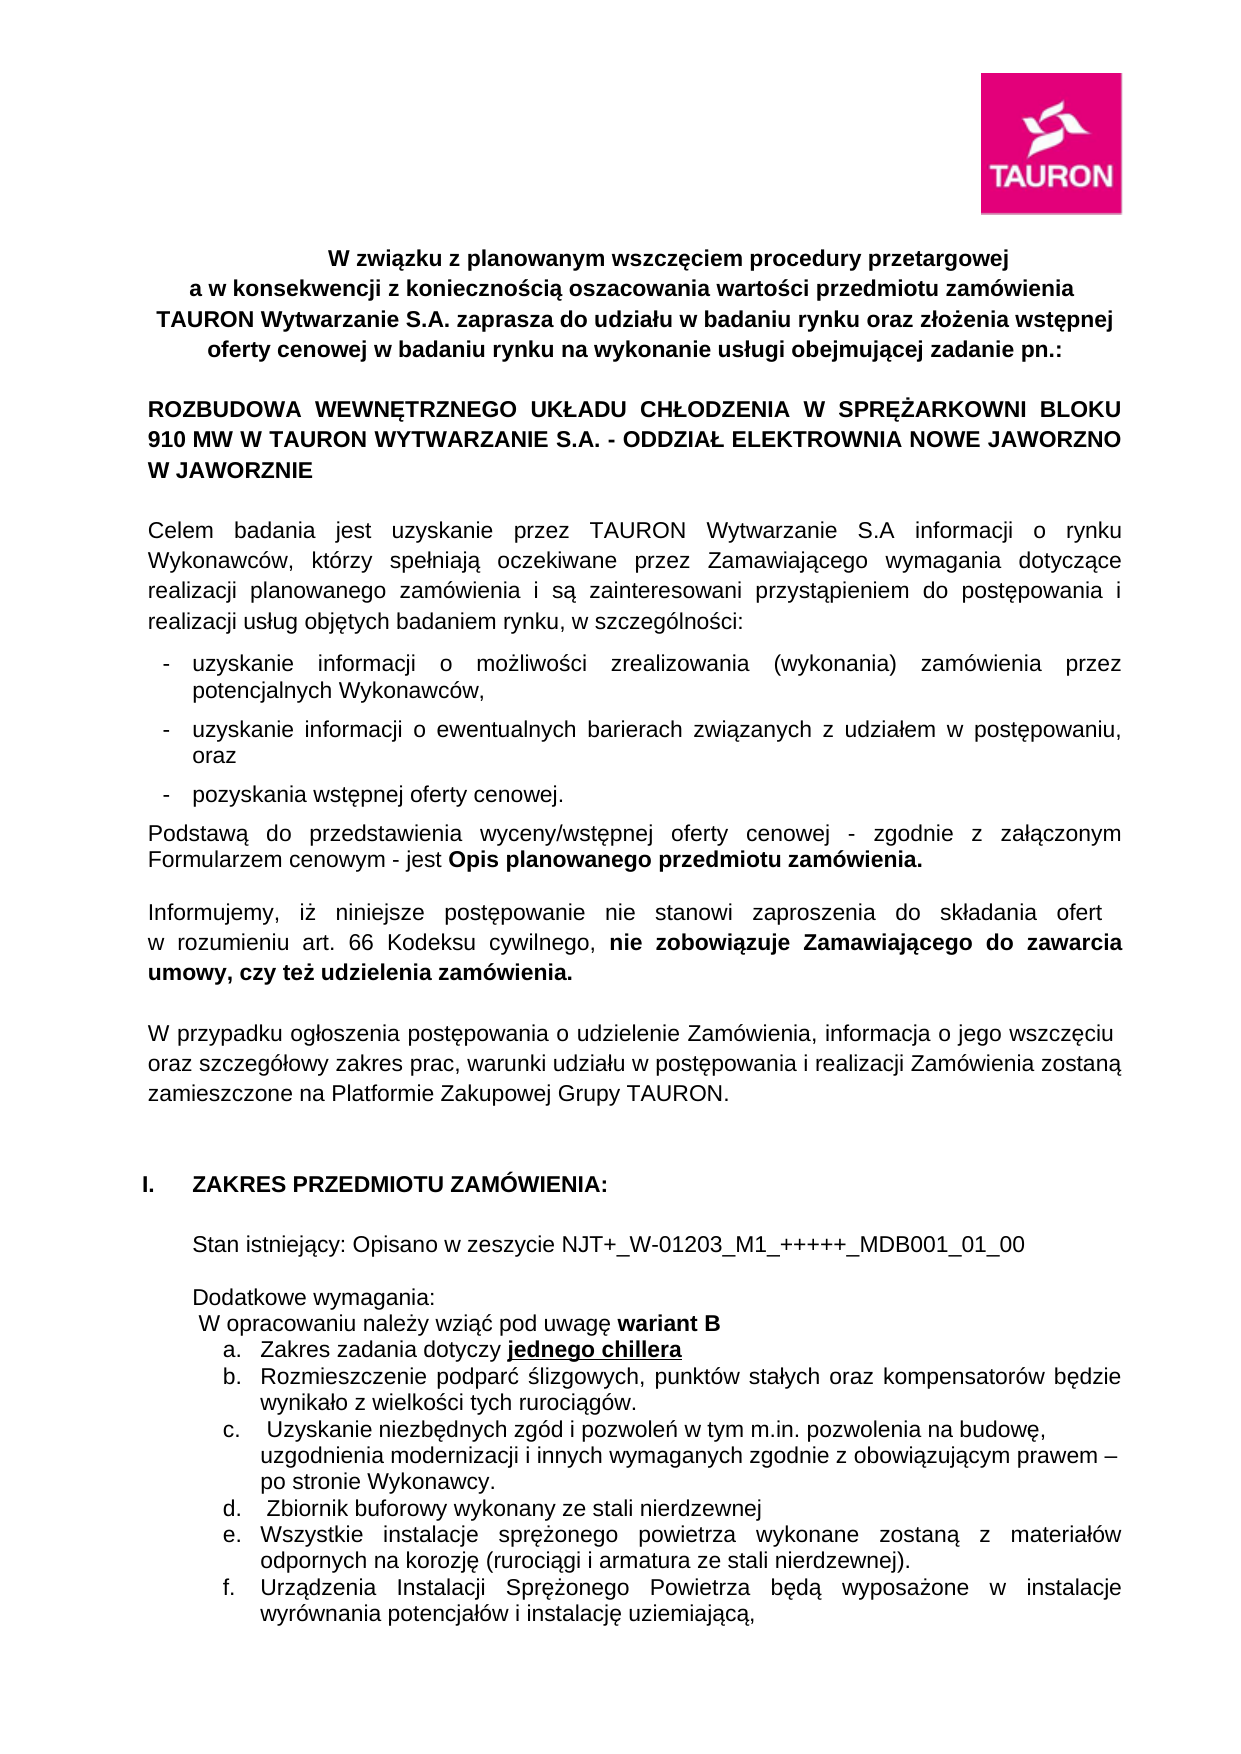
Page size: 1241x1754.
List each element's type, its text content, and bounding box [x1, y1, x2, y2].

text Informujemy, iż niniejsze postępowanie nie stanowi zaproszenia do składania ofert w rozumieniu art. 66 Kodeksu cywilnego, nie zobowiązuje Zamawiającego do zawarcia umowy, czy też udzielenia zamówienia. [148, 955, 1122, 986]
text W związku z planowanym wszczęciem procedury przetargowej a w konsekwencji z koniecznością oszacowania wartości przedmiotu zamówienia TAURON Wytwarzanie S.A. zaprasza do udziału w badaniu rynku oraz złożenia wstępnej oferty cenowej w badaniu rynku na wykonanie usługi obejmującej zadanie pn.: [148, 245, 1122, 362]
text - uzyskanie informacji o możliwości zrealizowania (wykonania) zamówienia przez potencjalnych Wykonawców, [162, 650, 1122, 703]
list Dodatkowe wymagania: [192, 1284, 1122, 1310]
text W przypadku ogłoszenia postępowania o udzielenie Zamówienia, informacja o jego wszczęciu oraz szczegółowy zakres prac, warunki udziału w postępowania i realizacji Zamówienia zostaną zamieszczone na Platformie Zakupowej Grupy TAURON. [148, 1019, 1122, 1106]
text Informujemy, iż niniejsze postępowanie nie stanowi zaproszenia do składania ofert w rozumieniu art. 66 Kodeksu cywilnego, nie zobowiązuje Zamawiającego do zawarcia umowy, czy też udzielenia zamówienia. [148, 899, 1122, 929]
text - pozyskania wstępnej oferty cenowej. [162, 781, 1122, 807]
list Stan istniejący: Opisano w zeszycie NJT+_W-01203_M1_+++++_MDB001_01_00 [192, 1231, 1122, 1257]
text - uzyskanie informacji o ewentualnych barierach związanych z udziałem w postępowaniu, oraz [162, 716, 1122, 768]
text ROZBUDOWA WEWNĘTRZNEGO UKŁADU CHŁODZENIA W SPRĘŻARKOWNI BLOKU 910 MW W TAURON WYTWARZANIE S.A. - ODDZIAŁ ELEKTROWNIA NOWE JAWORZNO W JAWORZNIE [148, 396, 1122, 483]
list ZAKRES PRZEDMIOTU ZAMÓWIENIA: [154, 1171, 1122, 1197]
list Urządzenia Instalacji Sprężonego Powietrza będą wyposażone w instalacje wyrównania potencjałów i instalację uziemiającą, [223, 1574, 1122, 1626]
text Podstawą do przedstawienia wyceny/wstępnej oferty cenowej - zgodnie z załączonym Formularzem cenowym - jest Opis planowanego przedmiotu zamówienia. [148, 820, 1122, 872]
picture [981, 73, 1123, 215]
list Zbiornik buforowy wykonany ze stali nierdzewnej [223, 1494, 1122, 1521]
list W opracowaniu należy wziąć pod uwagę wariant B [192, 1310, 1122, 1336]
list Uzyskanie niezbędnych zgód i pozwoleń w tym m.in. pozwolenia na budowę, uzgodnienia modernizacji i innych wymaganych zgodnie z obowiązującym prawem – po stronie Wykonawcy. [223, 1416, 1122, 1494]
list Rozmieszczenie podparć ślizgowych, punktów stałych oraz kompensatorów będzie wynikało z wielkości tych rurociągów. [223, 1363, 1122, 1416]
text Celem badania jest uzyskanie przez TAURON Wytwarzanie S.A informacji o rynku Wykonawców, którzy spełniają oczekiwane przez Zamawiającego wymagania dotyczące realizacji planowanego zamówienia i są zainteresowani przystąpieniem do postępowania i realizacji usług objętych badaniem rynku, w szczególności: [148, 517, 1122, 634]
list Zakres zadania dotyczy jednego chillera [223, 1336, 1122, 1363]
list Wszystkie instalacje sprężonego powietrza wykonane zostaną z materiałów odpornych na korozję (rurociągi i armatura ze stali nierdzewnej). [223, 1521, 1122, 1574]
